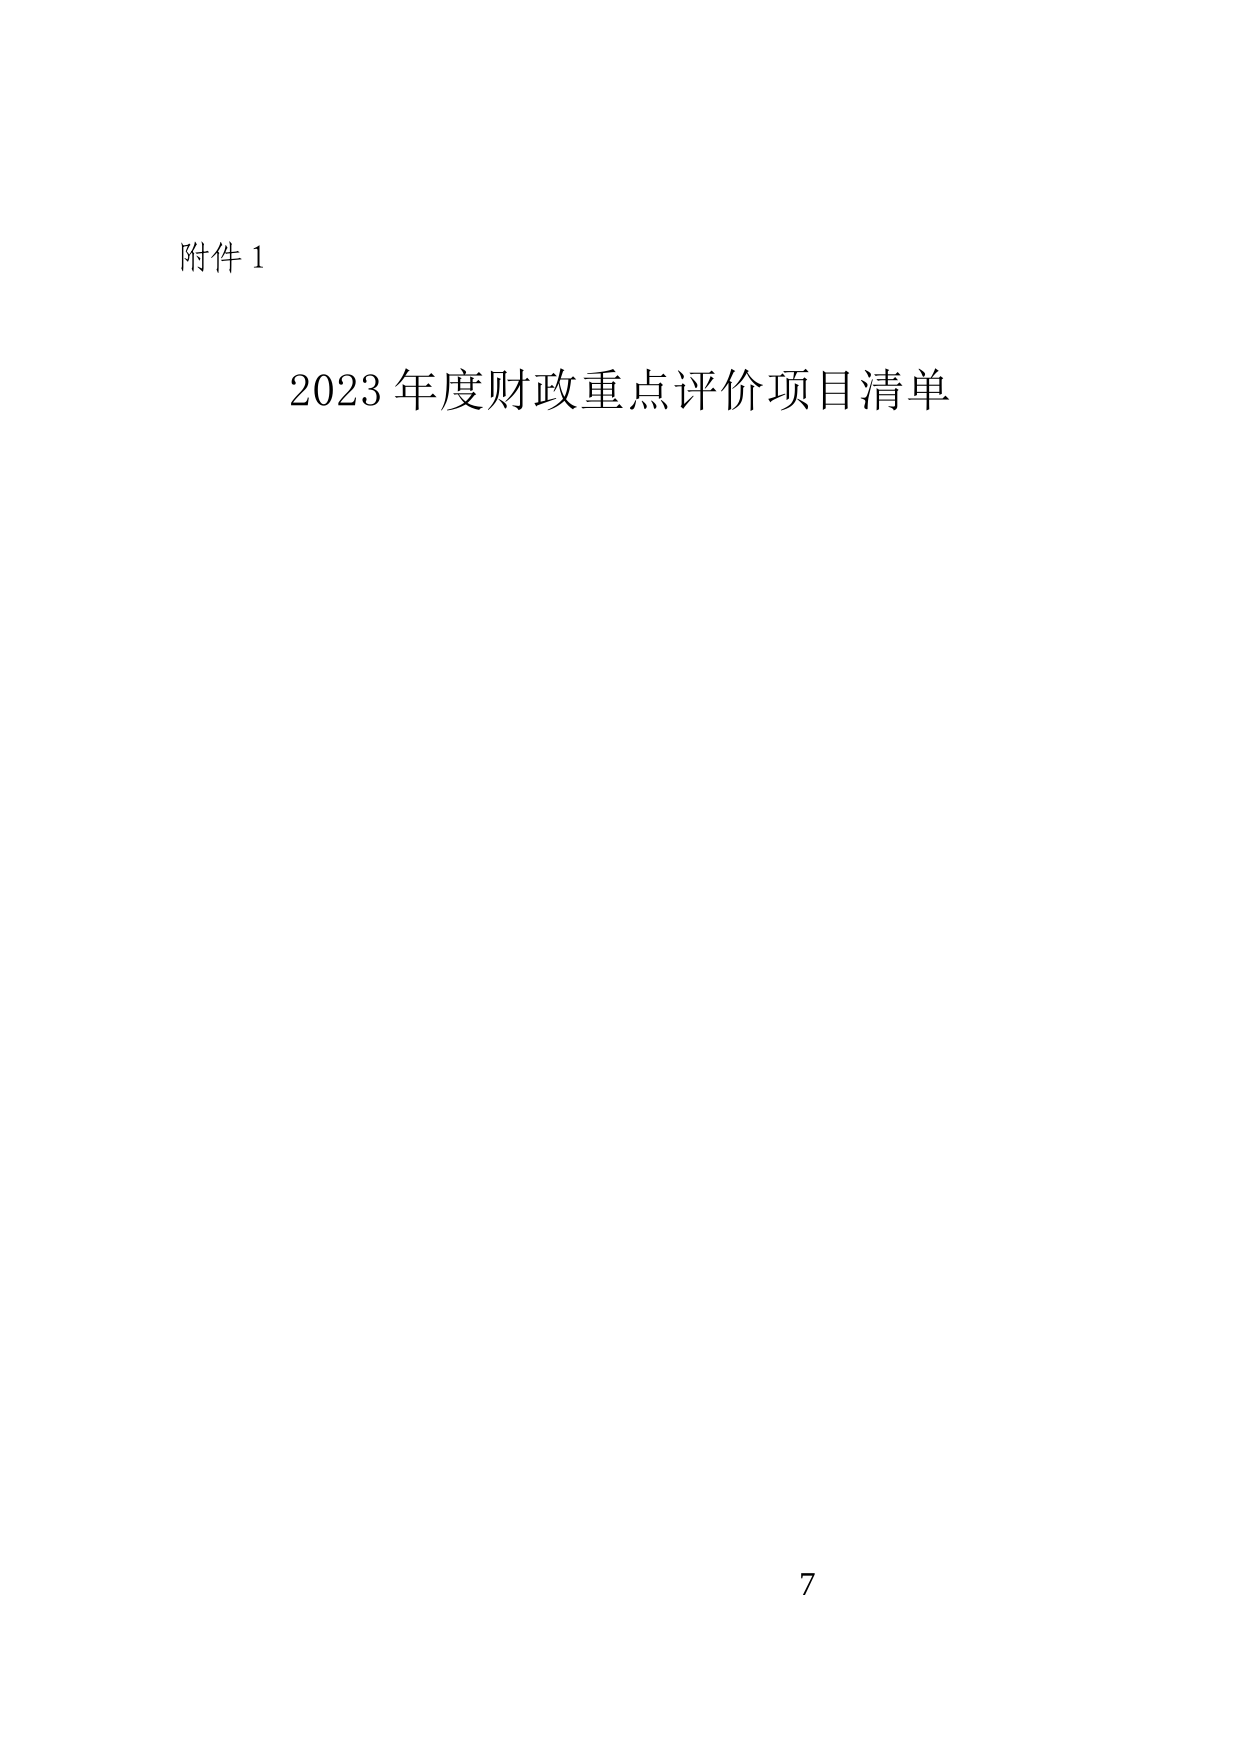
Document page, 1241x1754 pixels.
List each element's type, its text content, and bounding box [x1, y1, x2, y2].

text 附件1 [177, 223, 1063, 288]
text 2023年度财政重点评价项目清单 [177, 354, 1063, 419]
